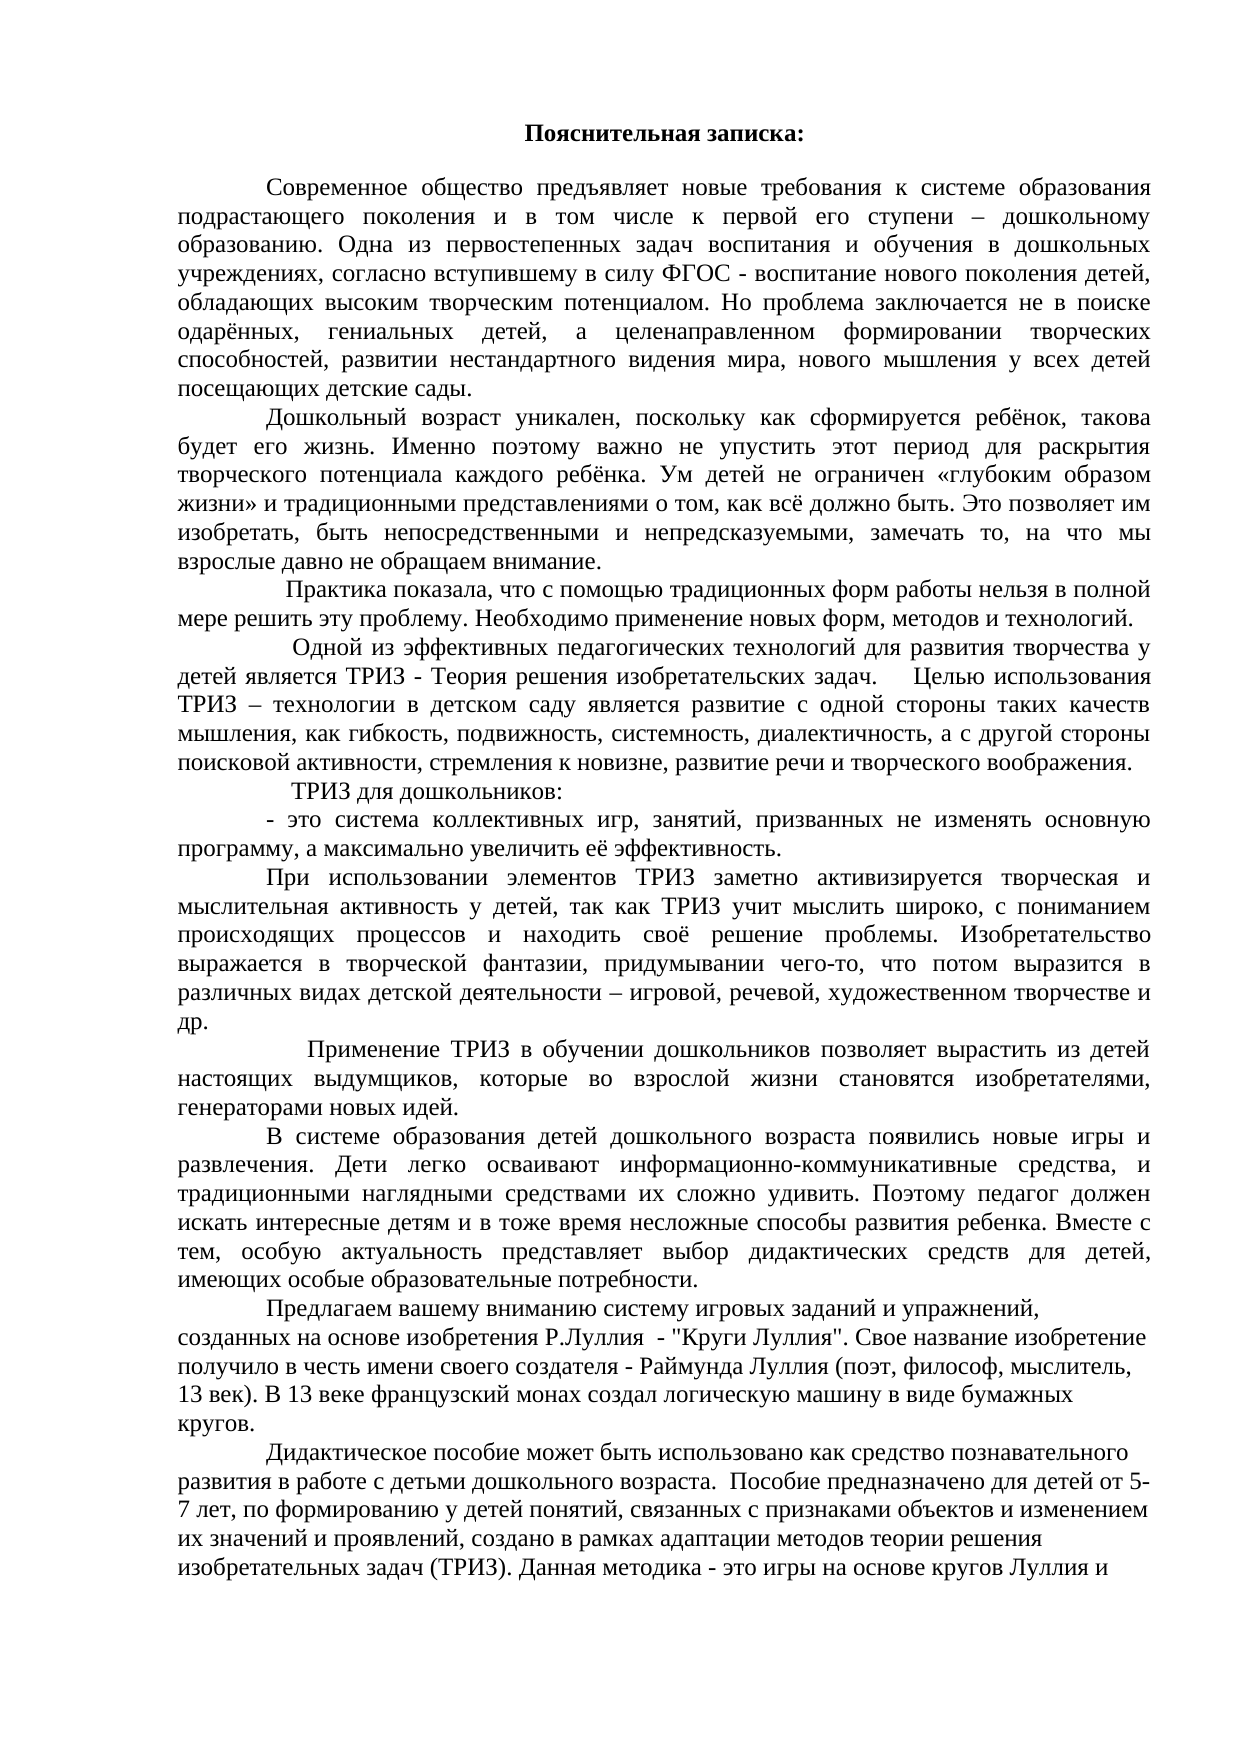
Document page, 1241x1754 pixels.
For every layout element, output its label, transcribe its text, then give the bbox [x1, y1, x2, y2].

text Дошкольный возраст уникален, поскольку как сформируется ребёнок, такова будет его жизнь. Именно поэтому важно не упустить этот период для раскрытия творческого потенциала каждого ребёнка. Ум детей не ограничен «глубоким образом жизни» и традиционными представлениями о том, как всё должно быть. Это позволяет им изобретать, быть непосредственными и непредсказуемыми, замечать то, на что мы взрослые давно не обращаем внимание. [177, 402, 1152, 574]
text Пояснительная записка: [177, 118, 1152, 147]
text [177, 1437, 1152, 1581]
text В системе образования детей дошкольного возраста появились новые игры и развлечения. Дети легко осваивают информационно-коммуникативные средства, и традиционными наглядными средствами их сложно удивить. Поэтому педагог должен искать интересные детям и в тоже время несложные способы развития ребенка. Вместе с тем, особую актуальность представляет выбор дидактических средств для детей, имеющих особые образовательные потребности. [177, 1121, 1152, 1293]
text При использовании элементов ТРИЗ заметно активизируется творческая и мыслительная активность у детей, так как ТРИЗ учит мыслить широко, с пониманием происходящих процессов и находить своё решение проблемы. Изобретательство выражается в творческой фантазии, придумывании чего-то, что потом выразится в различных видах детской деятельности – игровой, речевой, художественном творчестве и др. [177, 862, 1152, 1034]
text Одной из эффективных педагогических технологий для развития творчества у детей является ТРИЗ - Теория решения изобретательских задач. Целью использования ТРИЗ – технологии в детском саду является развитие с одной стороны таких качеств мышления, как гибкость, подвижность, системность, диалектичность, а с другой стороны поисковой активности, стремления к новизне, развитие речи и творческого воображения. [177, 632, 1152, 776]
text Предлагаем вашему вниманию систему игровых заданий и упражнений, созданных на основе изобретения Р.Луллия - "Круги Луллия". Свое название изобретение получило в честь имени своего создателя - Раймунда Луллия (поэт, философ, мыслитель, 13 век). В 13 веке французский монах создал логическую машину в виде бумажных кругов. [177, 1293, 1152, 1437]
text Применение ТРИЗ в обучении дошкольников позволяет вырастить из детей настоящих выдумщиков, которые во взрослой жизни становятся изобретателями, генераторами новых идей. [177, 1034, 1152, 1121]
text Практика показала, что с помощью традиционных форм работы нельзя в полной мере решить эту проблему. Необходимо применение новых форм, методов и технологий. [177, 574, 1152, 632]
text - это система коллективных игр, занятий, призванных не изменять основную программу, а максимально увеличить её эффективность. [177, 804, 1152, 862]
text Современное общество предъявляет новые требования к системе образования подрастающего поколения и в том числе к первой его ступени – дошкольному образованию. Одна из первостепенных задач воспитания и обучения в дошкольных учреждениях, согласно вступившему в силу ФГОС - воспитание нового поколения детей, обладающих высоким творческим потенциалом. Но проблема заключается не в поиске одарённых, гениальных детей, а целенаправленном формировании творческих способностей, развитии нестандартного видения мира, нового мышления у всех детей посещающих детские сады. [177, 172, 1152, 402]
text ТРИЗ для дошкольников: [177, 776, 1152, 804]
